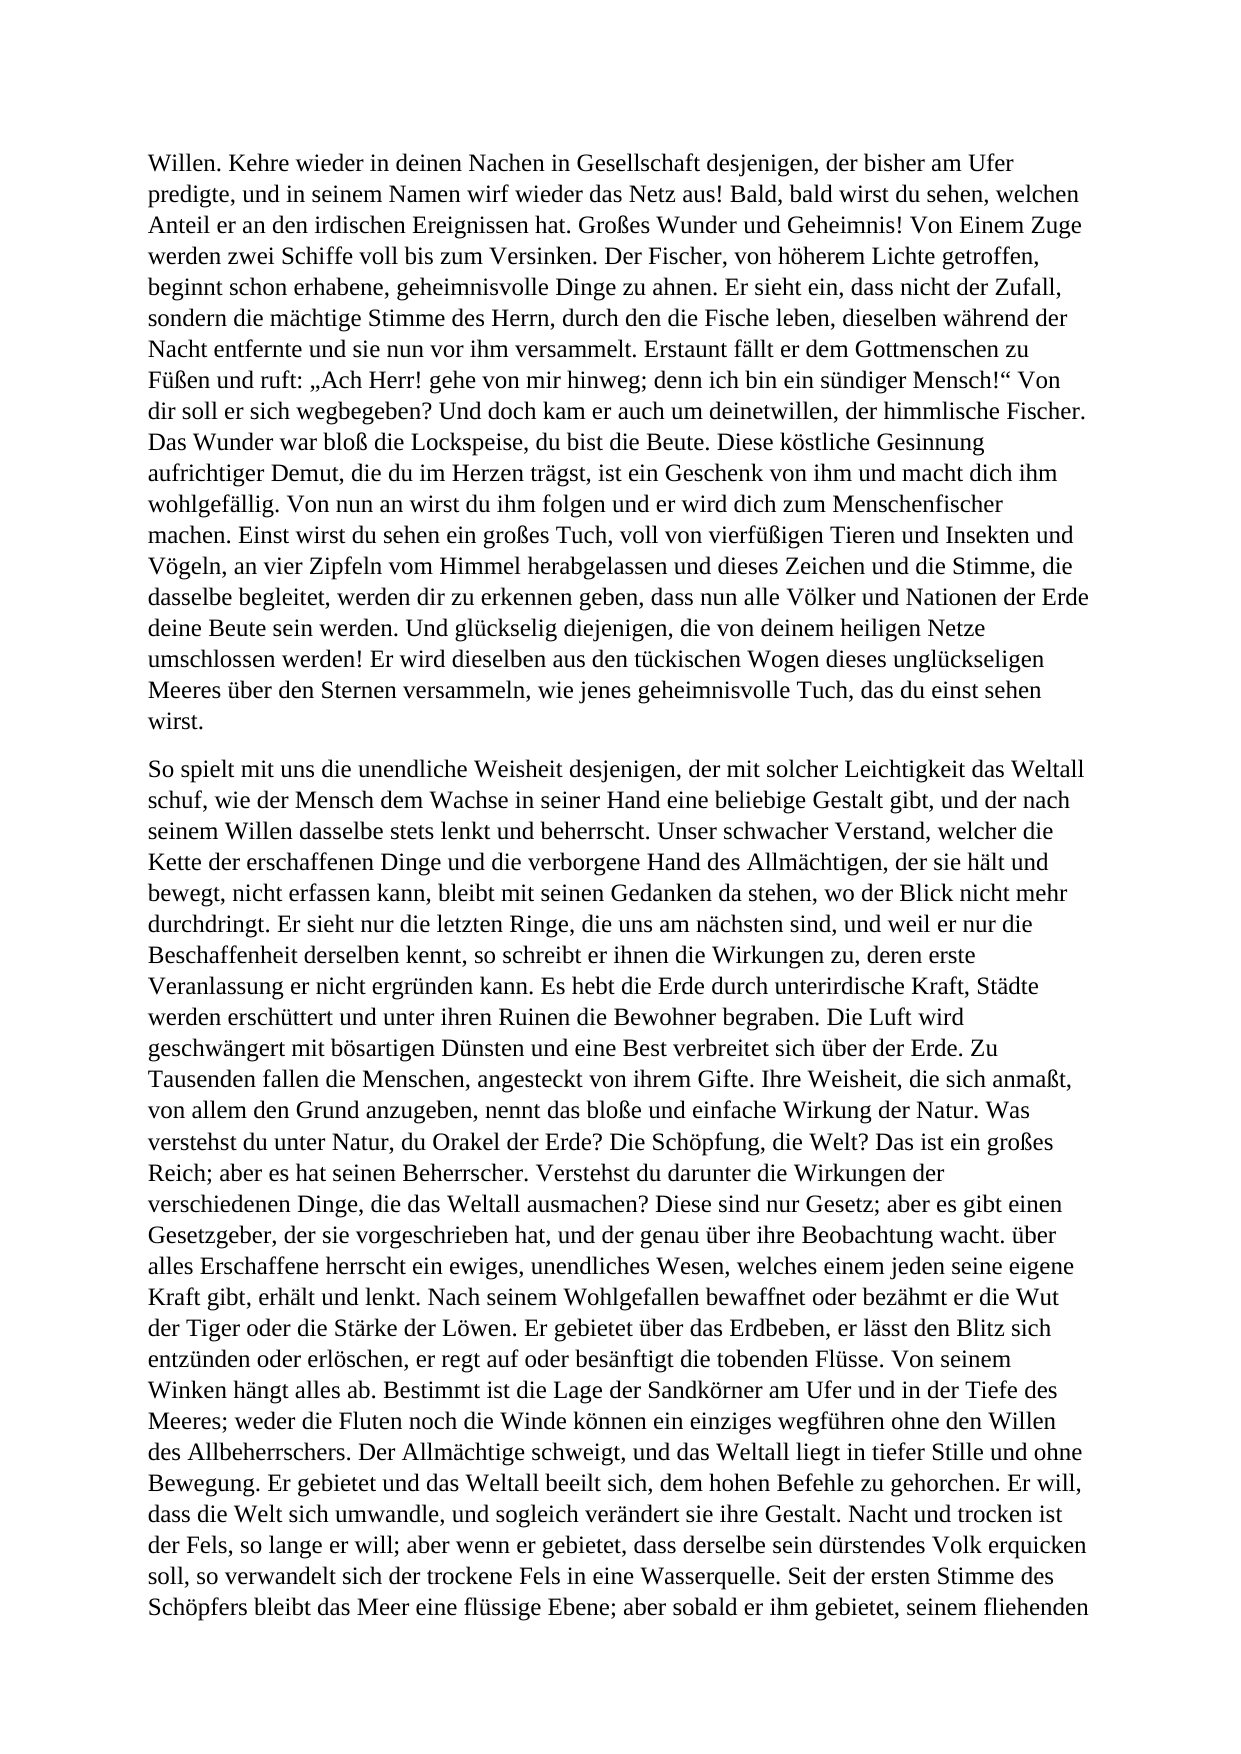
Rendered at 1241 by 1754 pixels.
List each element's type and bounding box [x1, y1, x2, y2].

text [148, 754, 1093, 1621]
text [148, 148, 1093, 735]
